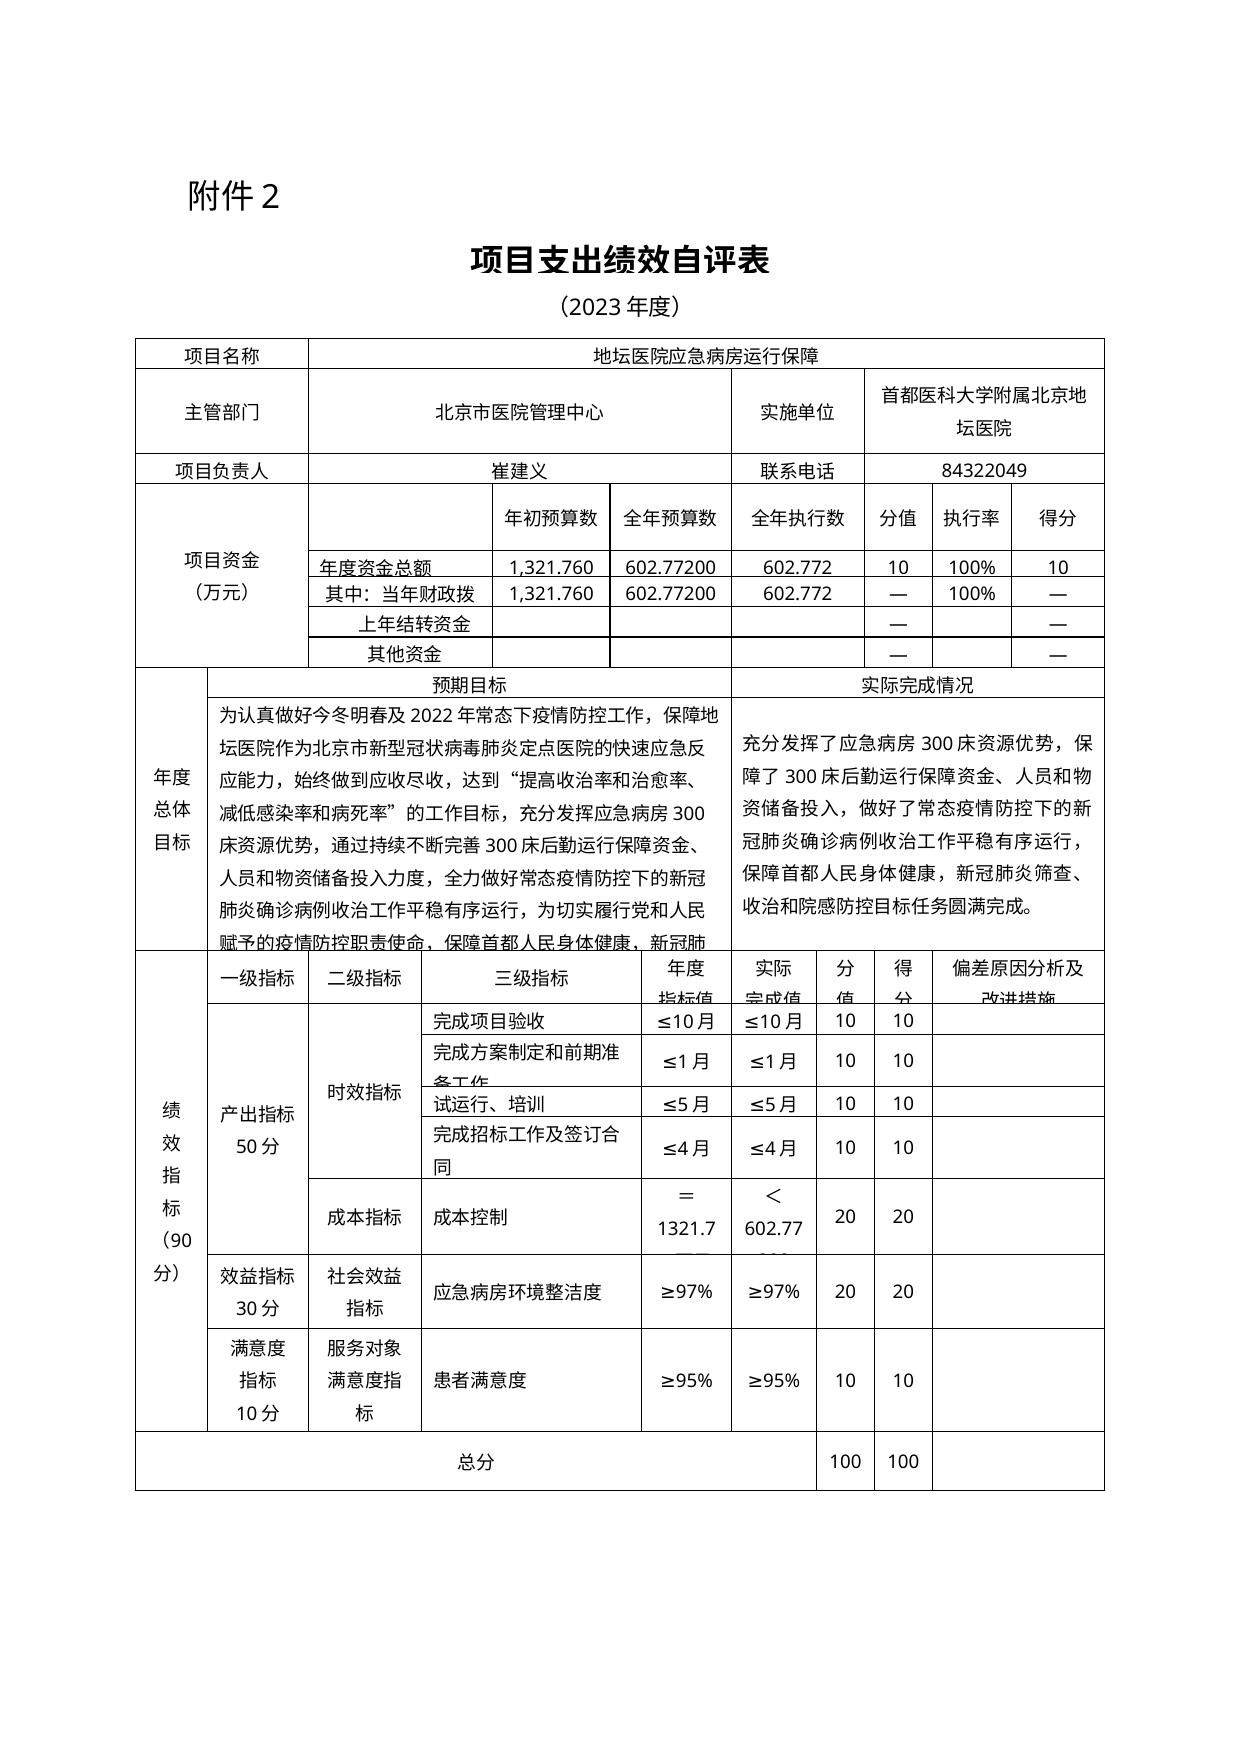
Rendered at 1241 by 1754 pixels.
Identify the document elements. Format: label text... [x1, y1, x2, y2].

table_cell 1,321.760000 [493, 577, 609, 606]
table_cell 服务对象满意度指标 [309, 1329, 421, 1431]
table_cell 10 [875, 1117, 932, 1178]
table_cell 执行率 [933, 484, 1011, 550]
table_cell [493, 607, 609, 636]
table_cell [933, 1432, 1104, 1490]
table_cell 10 [875, 1035, 932, 1086]
table_cell 项目资金 （万元） [136, 484, 308, 667]
table_cell 充分发挥了应急病房300床资源优势，保障了300床后勤运行保障资金、人员和物资储备投入，做好了常态疫情防控下的新冠肺炎确诊病例收治工作平稳有序运行，保障首都人民身体健康，新冠肺炎筛查、收治和院感防控目标任务圆满完成。 [732, 698, 1104, 949]
table_cell 20 [875, 1255, 932, 1327]
table_cell 预期目标 [208, 668, 731, 697]
table_cell [933, 607, 1011, 636]
table_cell 全年执行数 [732, 484, 864, 550]
table_cell 实施单位 [732, 369, 864, 453]
table_cell 患者满意度 [422, 1329, 641, 1431]
table_cell — [1012, 607, 1104, 636]
table_cell ≤4月 [732, 1117, 816, 1178]
table_cell 100% [933, 551, 1011, 576]
table_cell 年度 指标值 [642, 951, 731, 1003]
table_cell 二级指标 [309, 951, 421, 1003]
table_cell [309, 484, 492, 550]
table_cell 实际完成情况 [732, 668, 1104, 697]
table_cell 20 [817, 1255, 874, 1327]
table_cell 社会效益 指标 [309, 1255, 421, 1327]
table_cell [933, 1255, 1104, 1327]
table_cell 三级指标 [422, 951, 641, 1003]
table_cell 100% [933, 577, 1011, 606]
table_cell 得分 [875, 951, 932, 1003]
text 附件2 [187, 162, 1053, 227]
table_cell 主管部门 [136, 369, 308, 453]
table_cell 偏差原因分析及改进措施 [933, 951, 1104, 1003]
table_cell [933, 1179, 1104, 1254]
table_cell [933, 1087, 1104, 1116]
table_cell 试运行、培训 [422, 1087, 641, 1116]
table_cell 成本控制 [422, 1179, 641, 1254]
table_cell 1,321.760000 [493, 551, 609, 576]
table_cell 产出指标50分 [208, 1004, 308, 1254]
table_cell 100 [875, 1432, 932, 1490]
table_cell 602.77200 [611, 551, 731, 576]
table_cell — [1012, 638, 1104, 667]
table_cell [933, 638, 1011, 667]
table_cell [732, 638, 864, 667]
table_cell — [865, 577, 932, 606]
table_cell 10 [817, 1329, 874, 1431]
table_cell 602.772 [732, 577, 864, 606]
table_cell 年度资金总额 [309, 551, 492, 576]
table_cell ＜602.77200 [732, 1179, 816, 1254]
table_cell 10 [1012, 551, 1104, 576]
table_cell [933, 1035, 1104, 1086]
table_cell 上年结转资金 [309, 607, 492, 636]
table_cell — [865, 607, 932, 636]
table_cell 10 [817, 1035, 874, 1086]
table_cell 成本指标 [309, 1179, 421, 1254]
table_cell 应急病房环境整洁度 [422, 1255, 641, 1327]
table_cell 绩 效 指 标 （90分） [136, 951, 207, 1431]
table_cell 10 [817, 1117, 874, 1178]
table_cell [933, 1004, 1104, 1034]
table_cell 分值 [865, 484, 932, 550]
table_cell 20 [817, 1179, 874, 1254]
table_cell 联系电话 [732, 454, 864, 483]
table_cell ≤10月 [642, 1004, 731, 1034]
table_cell — [1012, 577, 1104, 606]
table_cell 10 [865, 551, 932, 576]
table_cell 84322049 [865, 454, 1104, 483]
table_cell 崔建义 [309, 454, 731, 483]
table_cell ≤4月 [642, 1117, 731, 1178]
table_cell — [865, 638, 932, 667]
table_cell 10 [875, 1087, 932, 1116]
table_cell [611, 607, 731, 636]
table_cell 其中：当年财政拨款 [309, 577, 492, 606]
table_cell 地坛医院应急病房运行保障 [309, 339, 1104, 368]
table_cell 项目名称 [136, 339, 308, 368]
table_cell 10 [875, 1329, 932, 1431]
table_cell ≥97% [732, 1255, 816, 1327]
table_cell [493, 638, 609, 667]
table_cell 10 [817, 1087, 874, 1116]
table_cell ≤1月 [642, 1035, 731, 1086]
table_cell 首都医科大学附属北京地坛医院 [865, 369, 1104, 453]
table_cell 总分 [136, 1432, 816, 1490]
table_cell 602.77200 [611, 577, 731, 606]
table_cell 项目负责人 [136, 454, 308, 483]
table_cell 20 [875, 1179, 932, 1254]
table_header 项目支出绩效自评表 [136, 227, 1104, 273]
table_cell ≤5月 [732, 1087, 816, 1116]
table_cell 北京市医院管理中心 [309, 369, 731, 453]
table_cell 满意度 指标 10分 [208, 1329, 308, 1431]
table_cell 全年预算数 [611, 484, 731, 550]
table_cell ≥95% [732, 1329, 816, 1431]
table_cell 时效指标 [309, 1004, 421, 1178]
table_cell [732, 607, 864, 636]
table_cell 一级指标 [208, 951, 308, 1003]
table_cell 602.772 [732, 551, 864, 576]
table_cell 为认真做好今冬明春及2022年常态下疫情防控工作，保障地坛医院作为北京市新型冠状病毒肺炎定点医院的快速应急反应能力，始终做到应收尽收，达到“提高收治率和治愈率、减低感染率和病死率”的工作目标，充分发挥应急病房300床资源优势，通过持续不断完善300床后勤运行保障资金、人员和物资储备投入力度，全力做好常态疫情防控下的新冠肺炎确诊病例收治工作平稳有序运行，为切实履行党和人民赋予的疫情防控职责使命，保障首都人民身体健康，新冠肺炎筛查、收治和院感防控目标任务圆满完成。 [208, 698, 731, 949]
table_cell 10 [875, 1004, 932, 1034]
table_cell 年初预算数 [493, 484, 609, 550]
table_cell 效益指标 30分 [208, 1255, 308, 1327]
table_cell 其他资金 [309, 638, 492, 667]
table_cell ＝1321.76万元 [642, 1179, 731, 1254]
table_cell [933, 1117, 1104, 1178]
table_cell 完成项目验收 [422, 1004, 641, 1034]
table_cell ≤5月 [642, 1087, 731, 1116]
table_cell 完成方案制定和前期准备工作 [422, 1035, 641, 1086]
table_cell 100 [817, 1432, 874, 1490]
table_cell ≥97% [642, 1255, 731, 1327]
table_cell 实际 完成值 [732, 951, 816, 1003]
table_cell ≥95% [642, 1329, 731, 1431]
table_cell 得分 [1012, 484, 1104, 550]
table_cell ≤1月 [732, 1035, 816, 1086]
table_cell 分值 [817, 951, 874, 1003]
table_cell 年度总体目标 [136, 668, 207, 949]
table_cell 10 [817, 1004, 874, 1034]
table_cell [933, 1329, 1104, 1431]
table_cell 完成招标工作及签订合同 [422, 1117, 641, 1178]
table_cell ≤10月 [732, 1004, 816, 1034]
table_cell （2023年度） [136, 273, 1104, 338]
table_cell [611, 638, 731, 667]
